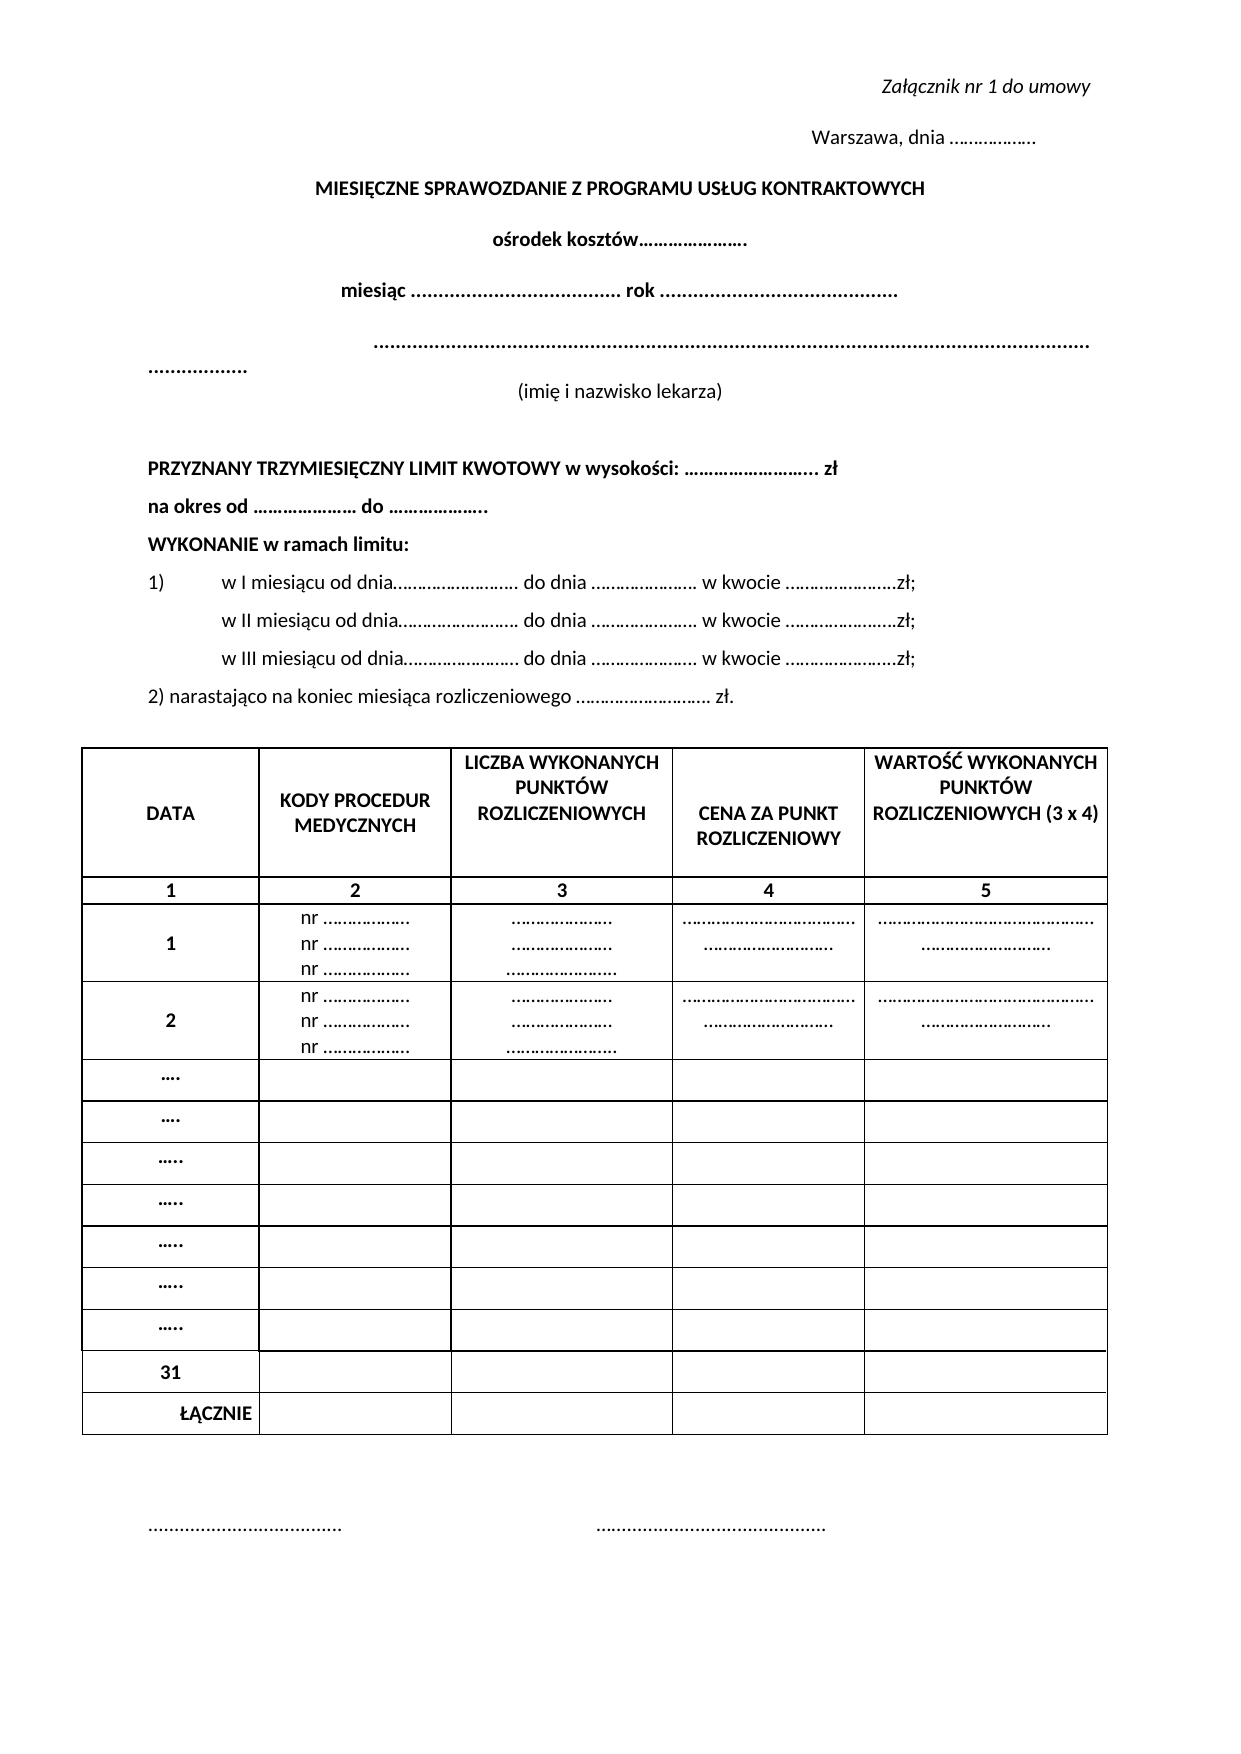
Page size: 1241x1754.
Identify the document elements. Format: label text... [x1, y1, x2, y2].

table_cell ….. [83, 1143, 258, 1183]
table_cell [673, 1143, 864, 1183]
table_cell [865, 1350, 1107, 1392]
table_cell [673, 1310, 864, 1350]
table_cell ……………………………………………………… [673, 982, 864, 1058]
table_cell 1 [83, 905, 258, 981]
table_cell [452, 1185, 672, 1225]
table_cell [865, 1392, 1107, 1433]
table_cell …. [83, 1060, 258, 1100]
table_cell [865, 1185, 1107, 1225]
table_header CENA ZA PUNKT ROZLICZENIOWY [673, 749, 864, 876]
table_cell [452, 1352, 672, 1392]
table_cell ……………………………………………………………… [865, 982, 1107, 1058]
text Warszawa, dnia ……………… [148, 124, 1093, 150]
text (imię i nazwisko lekarza) [148, 379, 1093, 404]
text ..................................... …......................................... [148, 1511, 1093, 1536]
table_cell 2 [260, 878, 450, 903]
table_cell [865, 1268, 1107, 1308]
table_cell [260, 1310, 450, 1350]
table_cell [260, 1227, 450, 1267]
table_cell 3 [452, 878, 672, 903]
text w III miesiącu od dnia…………………… do dnia …………………. w kwocie …………………..zł; [148, 646, 1093, 671]
text na okres od ………………… do ……………….. WYKONANIE w ramach limitu: [148, 493, 1093, 557]
table_cell [260, 1060, 450, 1100]
text 1) w I miesiącu od dnia…………………….. do dnia …………………. w kwocie …………………..zł; [148, 569, 1093, 595]
table_cell ….. [83, 1268, 258, 1308]
table_cell 1 [83, 878, 258, 903]
table_cell [865, 1310, 1107, 1350]
table_cell ….. [83, 1227, 258, 1267]
table_cell ……………………………………………………… [673, 905, 864, 981]
table_cell [673, 1227, 864, 1267]
table_cell 31 [83, 1351, 259, 1392]
table_cell ………………… ………………… ………………….. [452, 982, 672, 1058]
table_cell [452, 1102, 672, 1142]
table_cell [673, 1393, 864, 1433]
table_cell [452, 1227, 672, 1267]
table_cell [452, 1268, 672, 1308]
table_cell 2 [83, 982, 258, 1058]
table_cell [673, 1268, 864, 1308]
table_cell [452, 1393, 672, 1433]
table_cell 5 [865, 878, 1107, 903]
table_cell [673, 1102, 864, 1142]
table_cell [260, 1268, 450, 1308]
text miesiąc ...................................... rok ........................................... [148, 277, 1093, 302]
table_cell ŁĄCZNIE [83, 1393, 259, 1433]
table_cell ….. [83, 1185, 258, 1225]
table_cell …. [83, 1102, 258, 1142]
table_cell ………………… ………………… ………………….. [452, 905, 672, 981]
table_cell [260, 1185, 450, 1225]
table_cell [452, 1060, 672, 1100]
table_cell [865, 1227, 1107, 1267]
table_cell nr ……………… nr ……………… nr ……………… [260, 905, 450, 981]
table_cell [452, 1310, 672, 1350]
table_cell nr ……………… nr ……………… nr ……………… [260, 982, 450, 1058]
text 2) narastająco na koniec miesiąca rozliczeniowego ………………………. zł. [148, 684, 1093, 709]
table_cell [673, 1060, 864, 1100]
table_cell [673, 1352, 864, 1392]
table_cell [865, 1143, 1107, 1183]
table_cell [865, 1060, 1107, 1100]
table_cell [260, 1352, 451, 1392]
text MIESIĘCZNE SPRAWOZDANIE Z PROGRAMU USŁUG KONTRAKTOWYCH [148, 175, 1093, 201]
table_header WARTOŚĆ WYKONANYCH PUNKTÓW ROZLICZENIOWYCH (3 x 4) [865, 749, 1107, 876]
table_cell [260, 1393, 451, 1433]
text ................................................................................................................................................... [148, 328, 1093, 379]
table_cell [260, 1143, 450, 1183]
table_cell 4 [673, 878, 864, 903]
table_cell [673, 1185, 864, 1225]
table_cell ….. [83, 1310, 258, 1350]
table_cell ……………………………………………………………… [865, 905, 1107, 981]
table_header KODY PROCEDUR MEDYCZNYCH [260, 749, 450, 876]
table_header DATA [83, 749, 258, 876]
table_header LICZBA WYKONANYCH PUNKTÓW ROZLICZENIOWYCH [452, 749, 672, 876]
table_cell [865, 1102, 1107, 1142]
text w II miesiącu od dnia……………………. do dnia …………………. w kwocie ……………….….zł; [148, 607, 1093, 633]
text ośrodek kosztów…………………. [148, 226, 1093, 252]
text PRZYZNANY TRZYMIESIĘCZNY LIMIT KWOTOWY w wysokości: ……………………... zł [148, 455, 1093, 480]
table_cell [452, 1143, 672, 1183]
table_cell [260, 1102, 450, 1142]
